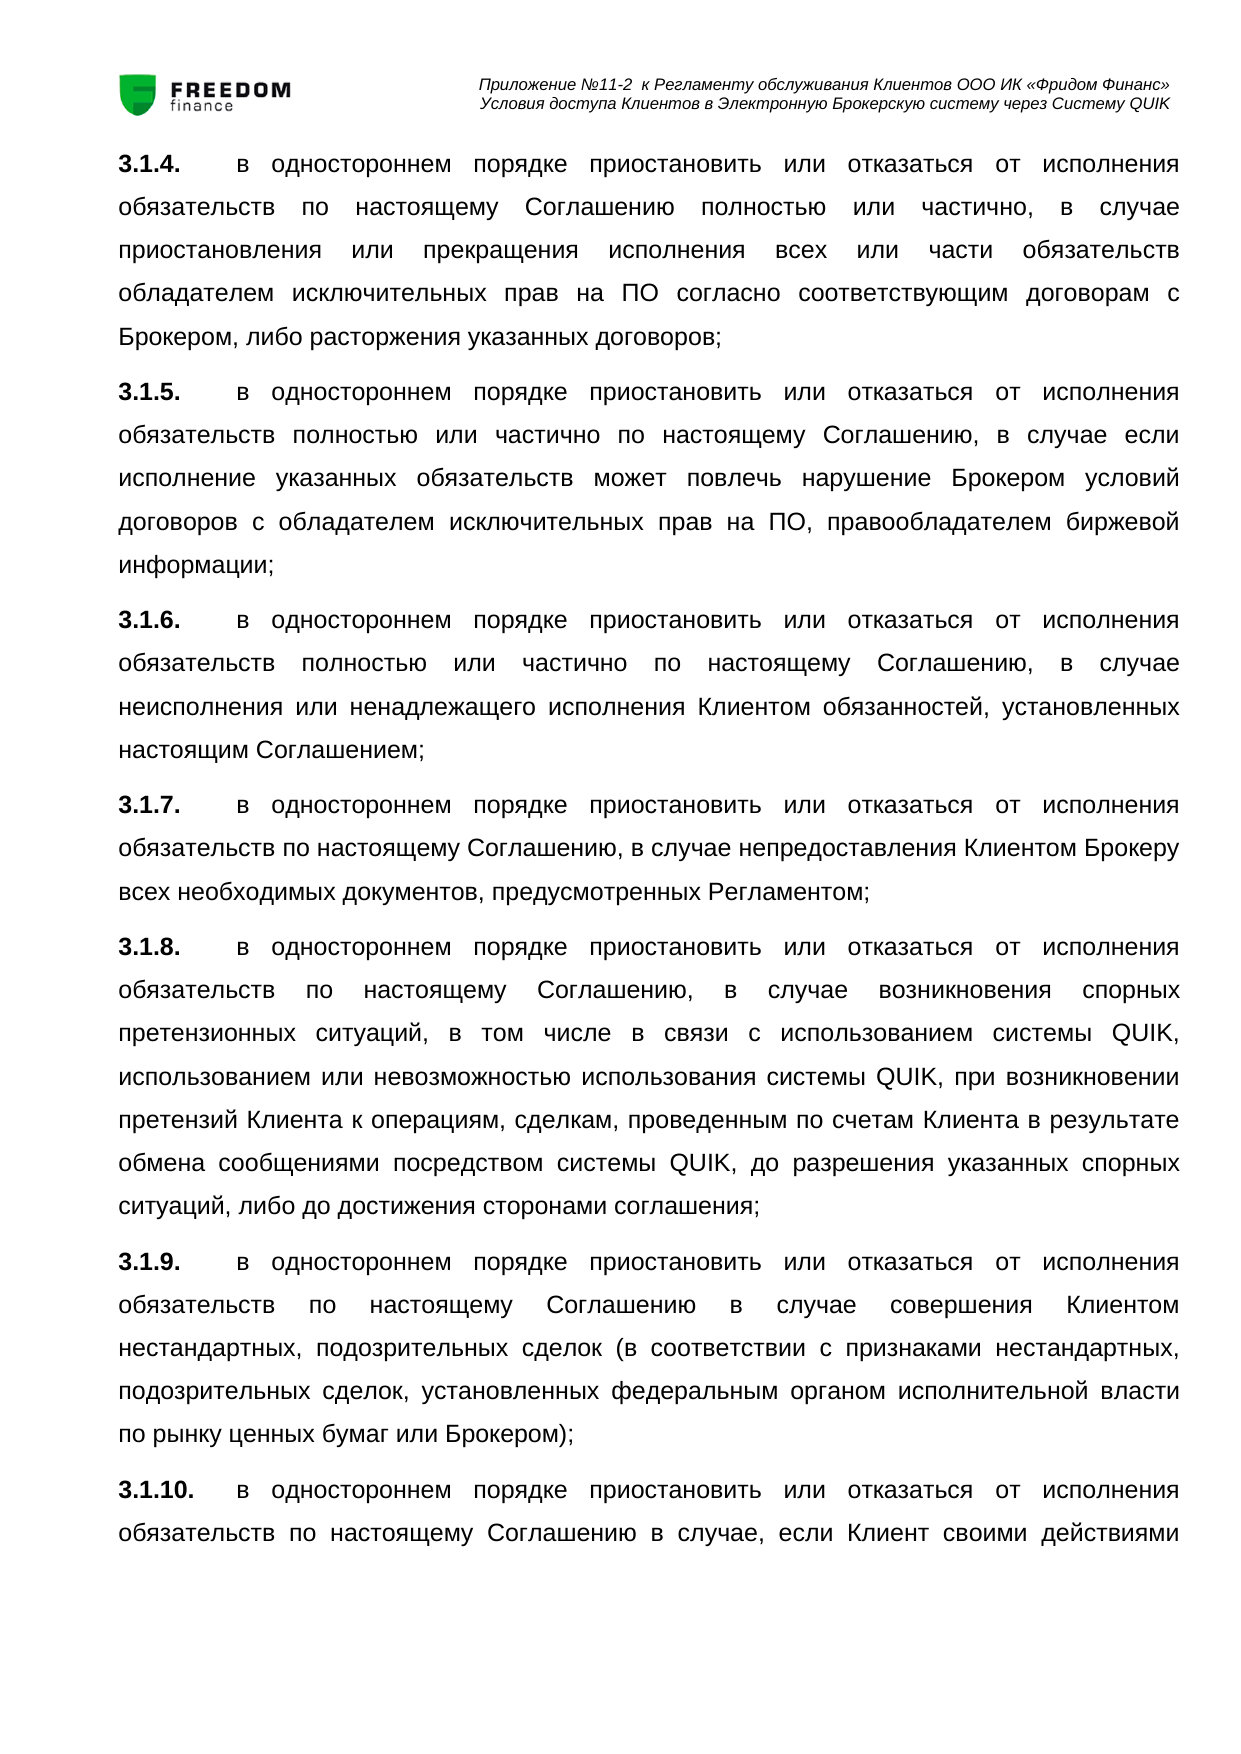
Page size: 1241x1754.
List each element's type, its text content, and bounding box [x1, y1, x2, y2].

list в одностороннем порядке приостановить или отказаться от исполнения обязательств по настоящему Соглашению в случае совершения Клиентом нестандартных, подозрительных сделок (в соответствии с признаками нестандартных, подозрительных сделок, установленных федеральным органом исполнительной власти по рынку ценных бумаг или Брокером); [118, 1247, 1181, 1448]
picture [118, 74, 294, 116]
list в одностороннем порядке приостановить или отказаться от исполнения обязательств по настоящему Соглашению, в случае непредоставления Клиентом Брокеру всех необходимых документов, предусмотренных Регламентом; [118, 790, 1181, 905]
list в одностороннем порядке приостановить или отказаться от исполнения обязательств полностью или частично по настоящему Соглашению, в случае если исполнение указанных обязательств может повлечь нарушение Брокером условий договоров с обладателем исключительных прав на ПО, правообладателем биржевой информации; [118, 377, 1181, 578]
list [118, 1475, 1181, 1547]
list в одностороннем порядке приостановить или отказаться от исполнения обязательств по настоящему Соглашению, в случае возникновения спорных претензионных ситуаций, в том числе в связи с использованием системы QUIK, использованием или невозможностью использования системы QUIK, при возникновении претензий Клиента к операциям, сделкам, проведенным по счетам Клиента в результате обмена сообщениями посредством системы QUIK, до разрешения указанных спорных ситуаций, либо до достижения сторонами соглашения; [118, 932, 1181, 1220]
list в одностороннем порядке приостановить или отказаться от исполнения обязательств по настоящему Соглашению полностью или частично, в случае приостановления или прекращения исполнения всех или части обязательств обладателем исключительных прав на ПО согласно соответствующим договорам с Брокером, либо расторжения указанных договоров; [118, 149, 1181, 350]
list в одностороннем порядке приостановить или отказаться от исполнения обязательств полностью или частично по настоящему Соглашению, в случае неисполнения или ненадлежащего исполнения Клиентом обязанностей, установленных настоящим Соглашением; [118, 605, 1181, 763]
